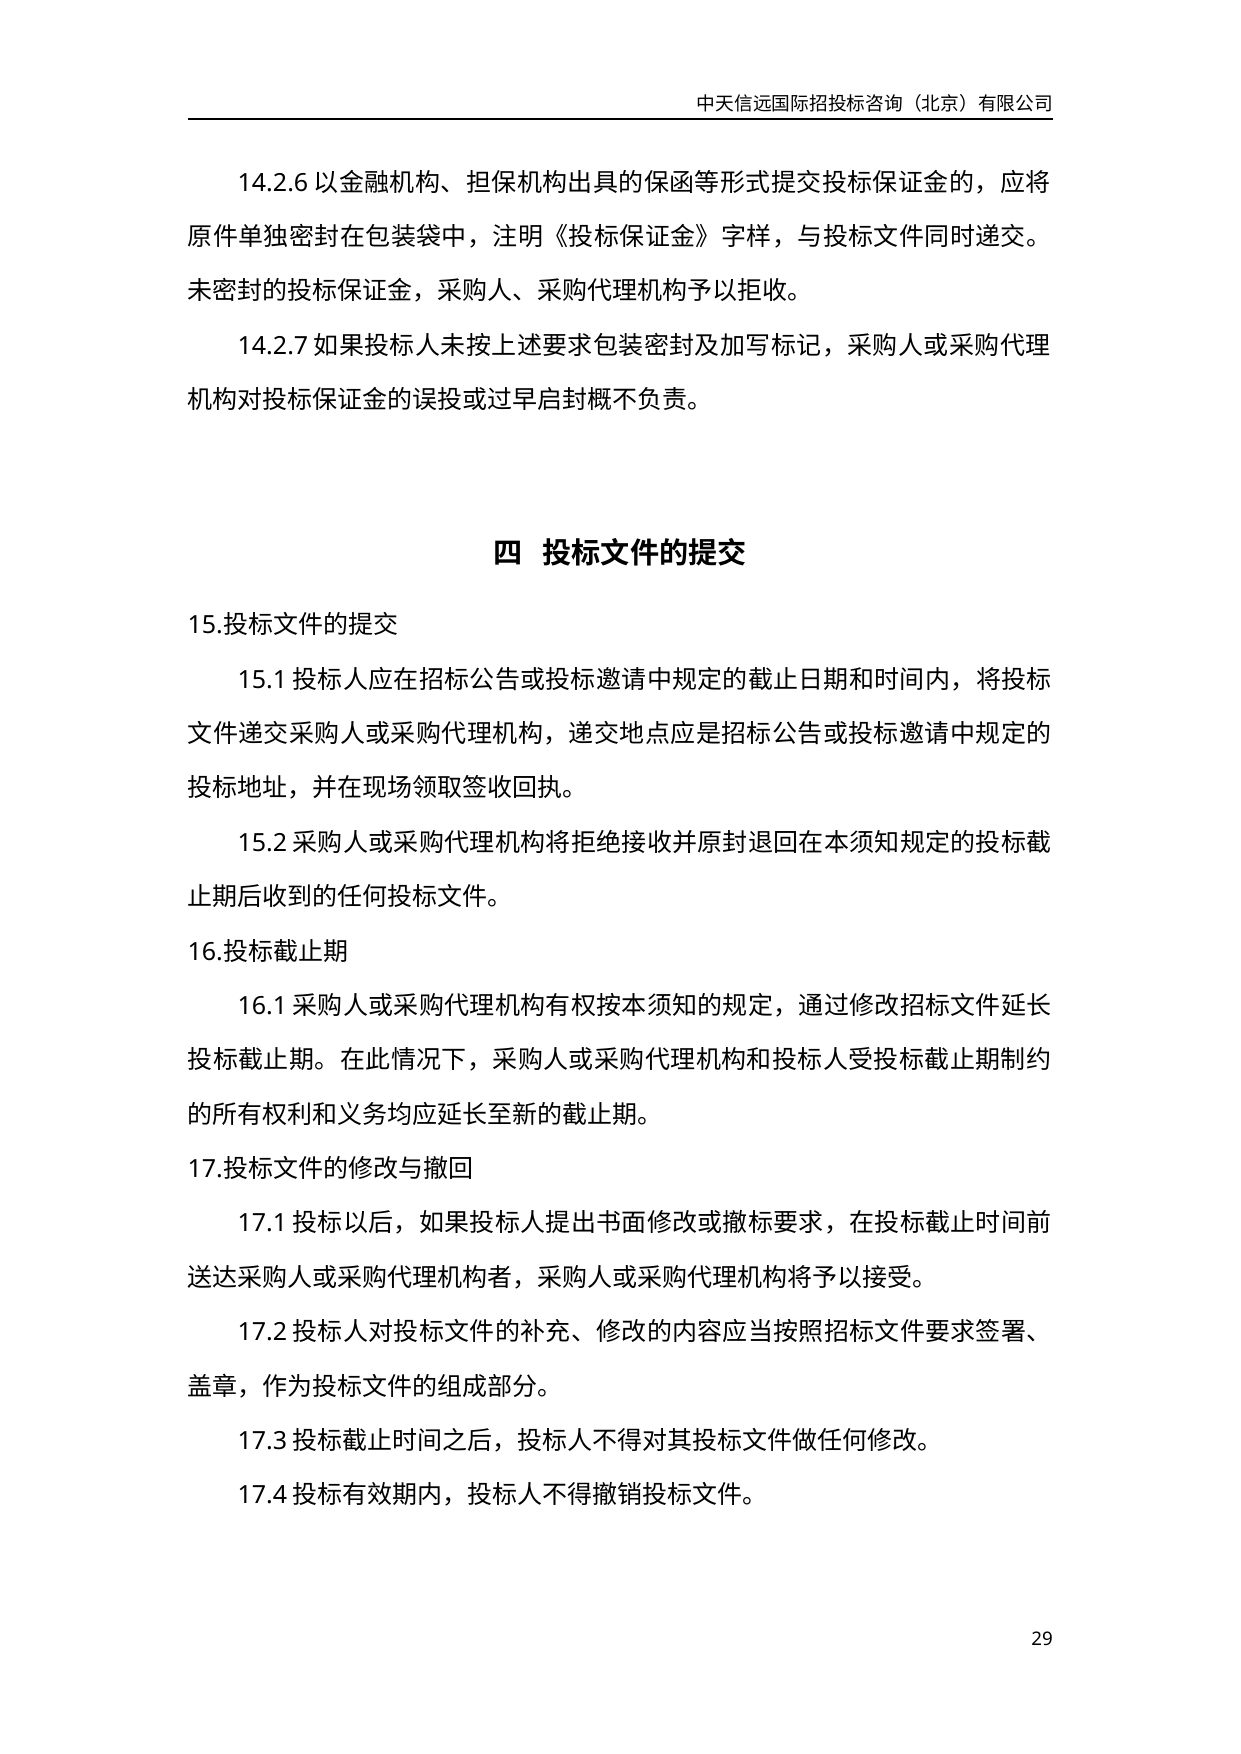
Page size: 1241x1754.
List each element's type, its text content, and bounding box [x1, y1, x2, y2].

text 16.投标截止期 [187, 931, 1053, 967]
text 14.2.6以金融机构、担保机构出具的保函等形式提交投标保证金的，应将原件单独密封在包装袋中，注明《投标保证金》字样，与投标文件同时递交。未密封的投标保证金，采购人、采购代理机构予以拒收。 [187, 162, 1053, 307]
text 17.投标文件的修改与撤回 [187, 1148, 1053, 1185]
text 17.2投标人对投标文件的补充、修改的内容应当按照招标文件要求签署、盖章，作为投标文件的组成部分。 [187, 1312, 1053, 1402]
text 15.投标文件的提交 [187, 605, 1053, 641]
text 14.2.7如果投标人未按上述要求包装密封及加写标记，采购人或采购代理机构对投标保证金的误投或过早启封概不负责。 [187, 325, 1053, 416]
text 15.1投标人应在招标公告或投标邀请中规定的截止日期和时间内，将投标文件递交采购人或采购代理机构，递交地点应是招标公告或投标邀请中规定的投标地址，并在现场领取签收回执。 [187, 659, 1053, 804]
text 17.4投标有效期内，投标人不得撤销投标文件。 [187, 1475, 1053, 1511]
text 15.2采购人或采购代理机构将拒绝接收并原封退回在本须知规定的投标截止期后收到的任何投标文件。 [187, 822, 1053, 913]
text 16.1采购人或采购代理机构有权按本须知的规定，通过修改招标文件延长投标截止期。在此情况下，采购人或采购代理机构和投标人受投标截止期制约的所有权利和义务均应延长至新的截止期。 [187, 985, 1053, 1130]
text 17.1投标以后，如果投标人提出书面修改或撤标要求，在投标截止时间前送达采购人或采购代理机构者，采购人或采购代理机构将予以接受。 [187, 1203, 1053, 1293]
text 17.3投标截止时间之后，投标人不得对其投标文件做任何修改。 [187, 1420, 1053, 1457]
subtitle 四 投标文件的提交 [187, 519, 1053, 584]
